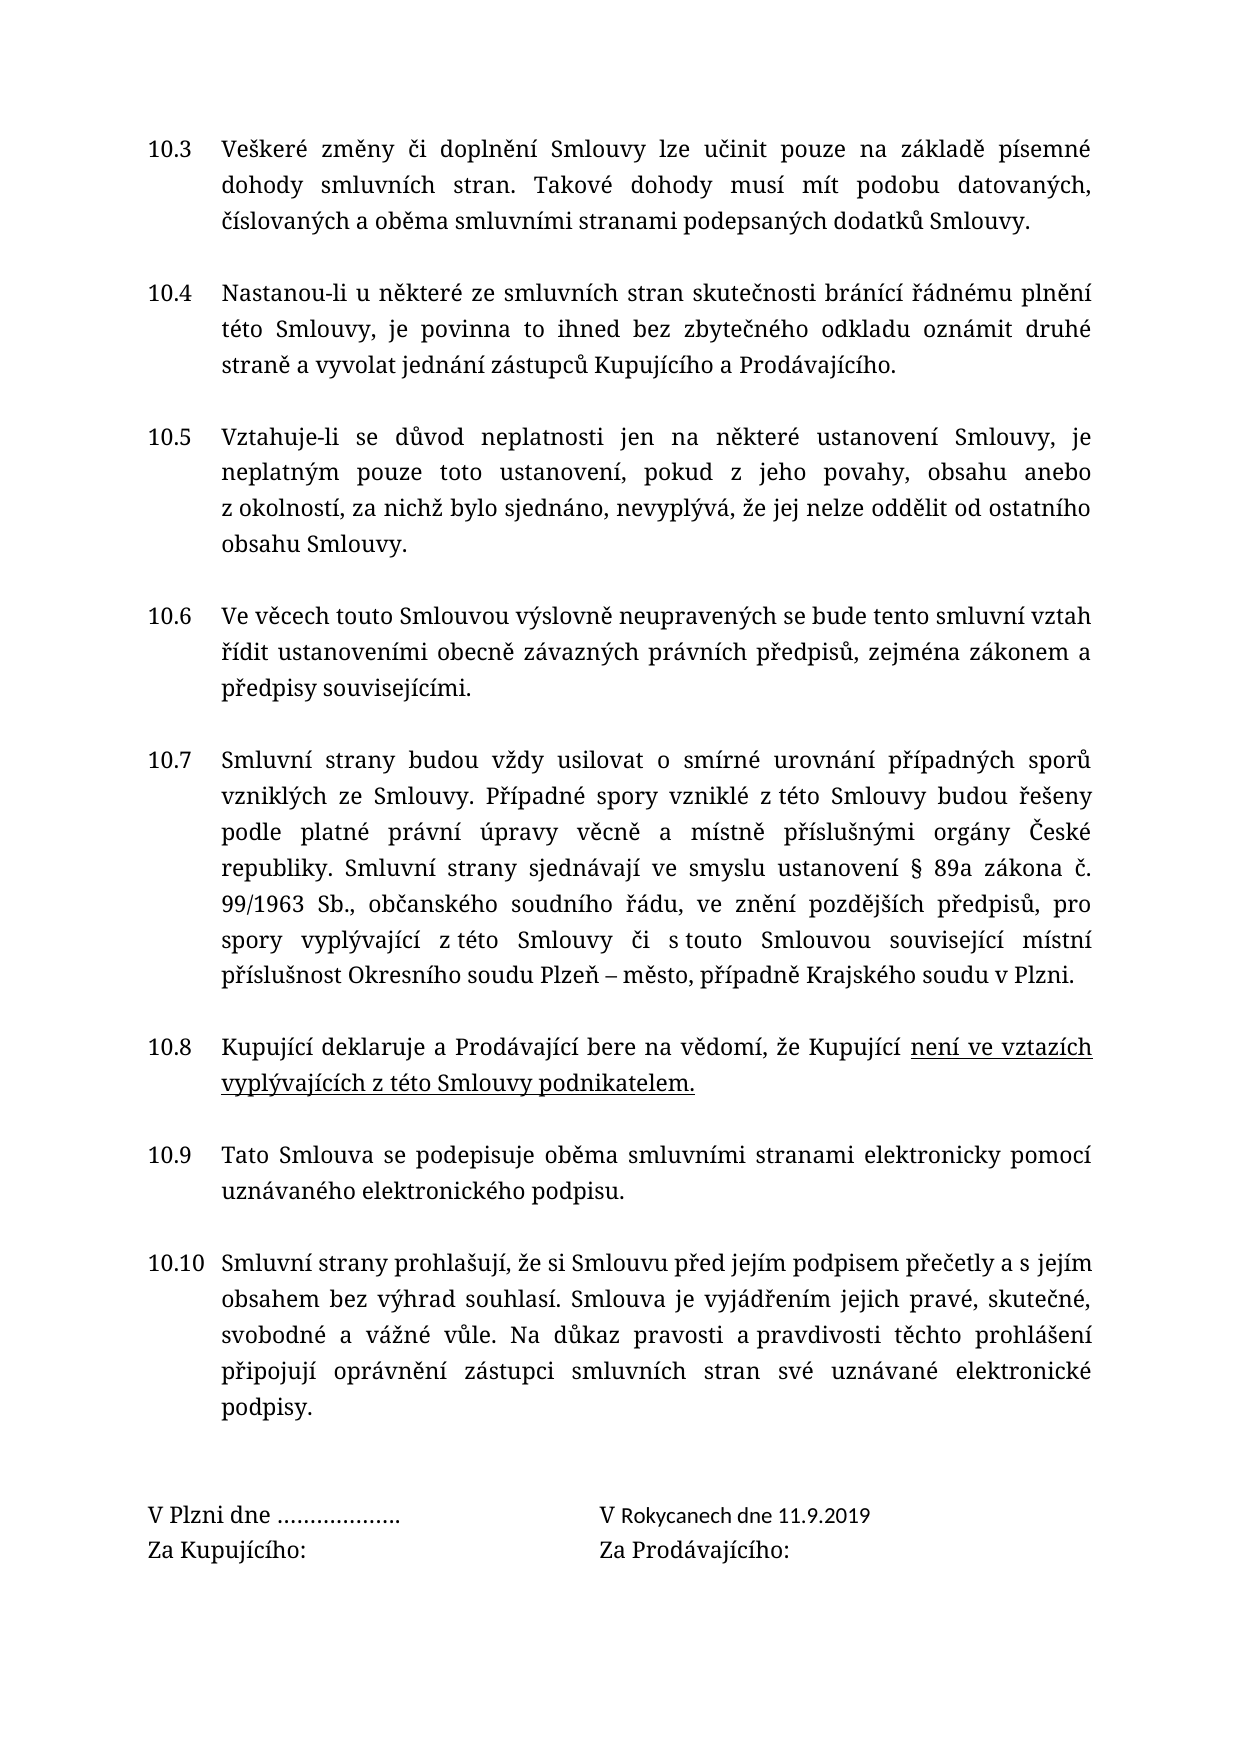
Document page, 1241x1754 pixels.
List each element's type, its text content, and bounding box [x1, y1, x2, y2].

text 10.10 Smluvní strany prohlašují, že si Smlouvu před jejím podpisem přečetly a s jejím obsahem bez výhrad souhlasí. Smlouva je vyjádřením jejich pravé, skutečné, svobodné a vážné vůle. Na důkaz pravosti a pravdivosti těchto prohlášení připojují oprávnění zástupci smluvních stran své uznávané elektronické podpisy. [148, 1247, 1093, 1422]
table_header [136, 1499, 588, 1606]
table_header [588, 1499, 1040, 1606]
text 10.9 Tato Smlouva se podepisuje oběma smluvními stranami elektronicky pomocí uznávaného elektronického podpisu. [148, 1139, 1093, 1206]
text 10.3 Veškeré změny či doplnění Smlouvy lze učinit pouze na základě písemné dohody smluvních stran. Takové dohody musí mít podobu datovaných, číslovaných a oběma smluvními stranami podepsaných dodatků Smlouvy. [148, 133, 1093, 236]
text 10.5 Vztahuje-li se důvod neplatnosti jen na některé ustanovení Smlouvy, je neplatným pouze toto ustanovení, pokud z jeho povahy, obsahu anebo z okolností, za nichž bylo sjednáno, nevyplývá, že jej nelze oddělit od ostatního obsahu Smlouvy. [148, 420, 1093, 559]
text 10.6 Ve věcech touto Smlouvou výslovně neupravených se bude tento smluvní vztah řídit ustanoveními obecně závazných právních předpisů, zejména zákonem a předpisy souvisejícími. [148, 600, 1093, 703]
text 10.4 Nastanou-li u některé ze smluvních stran skutečnosti bránící řádnému plnění této Smlouvy, je povinna to ihned bez zbytečného odkladu oznámit druhé straně a vyvolat jednání zástupců Kupujícího a Prodávajícího. [148, 277, 1093, 380]
text 10.8 Kupující deklaruje a Prodávající bere na vědomí, že Kupující není ve vztazích vyplývajících z této Smlouvy podnikatelem. [148, 1031, 1093, 1098]
text 10.7 Smluvní strany budou vždy usilovat o smírné urovnání případných sporů vzniklých ze Smlouvy. Případné spory vzniklé z této Smlouvy budou řešeny podle platné právní úpravy věcně a místně příslušnými orgány České republiky. Smluvní strany sjednávají ve smyslu ustanovení § 89a zákona č. 99/1963 Sb., občanského soudního řádu, ve znění pozdějších předpisů, pro spory vyplývající z této Smlouvy či s touto Smlouvou související místní příslušnost Okresního soudu Plzeň – město, případně Krajského soudu v Plzni. [148, 744, 1093, 991]
